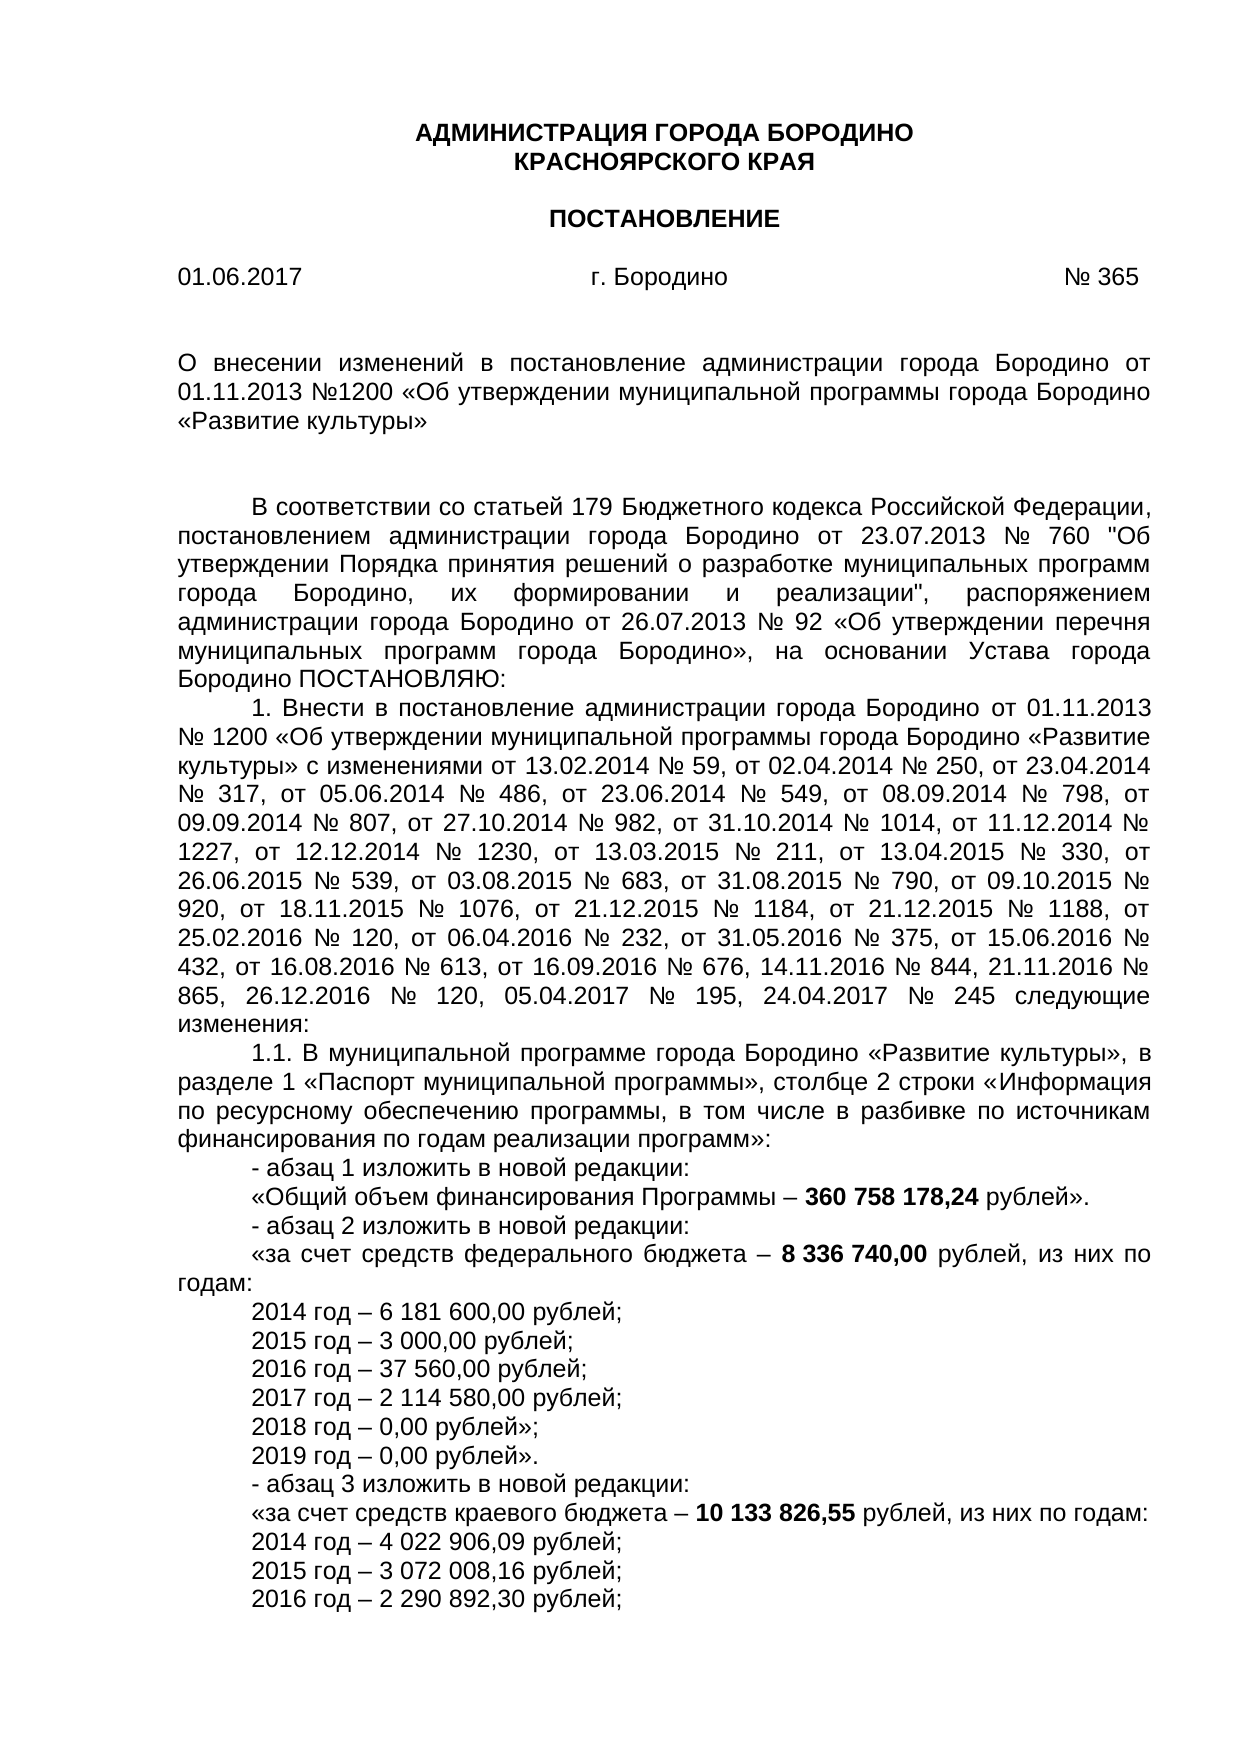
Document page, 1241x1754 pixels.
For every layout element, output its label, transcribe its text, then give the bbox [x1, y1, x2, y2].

text АДМИНИСТРАЦИЯ ГОРОДА БОРОДИНО [177, 118, 1152, 147]
text 2015 год – 3 072 008,16 рублей; [177, 1556, 1152, 1584]
text 2015 год – 3 000,00 рублей; [177, 1326, 1152, 1354]
text 01.06.2017 г. Бородино № 365 [177, 262, 1152, 291]
text В соответствии со статьей 179 Бюджетного кодекса Российской Федерации, постановлением администрации города Бородино от 23.07.2013 № 760 "Об утверждении Порядка принятия решений о разработке муниципальных программ города Бородино, их формировании и реализации", распоряжением администрации города Бородино от 26.07.2013 № 92 «Об утверждении перечня муниципальных программ города Бородино», на основании Устава города Бородино ПОСТАНОВЛЯЮ: [177, 492, 1152, 693]
text О внесении изменений в постановление администрации города Бородино от 01.11.2013 №1200 «Об утверждении муниципальной программы города Бородино «Развитие культуры» [177, 348, 1152, 434]
text - абзац 3 изложить в новой редакции: [177, 1469, 1152, 1498]
text ПОСТАНОВЛЕНИЕ [177, 204, 1152, 233]
text «Общий объем финансирования Программы – 360 758 178,24 рублей». [177, 1182, 1152, 1211]
text 2014 год – 4 022 906,09 рублей; [177, 1527, 1152, 1556]
text 2016 год – 2 290 892,30 рублей; [177, 1584, 1152, 1613]
text 2017 год – 2 114 580,00 рублей; [177, 1383, 1152, 1412]
text - абзац 2 изложить в новой редакции: [177, 1211, 1152, 1239]
text 1. Внести в постановление администрации города Бородино от 01.11.2013 № 1200 «Об утверждении муниципальной программы города Бородино «Развитие культуры» с изменениями от 13.02.2014 № 59, от 02.04.2014 № 250, от 23.04.2014 № 317, от 05.06.2014 № 486, от 23.06.2014 № 549, от 08.09.2014 № 798, от 09.09.2014 № 807, от 27.10.2014 № 982, от 31.10.2014 № 1014, от 11.12.2014 № 1227, от 12.12.2014 № 1230, от 13.03.2015 № 211, от 13.04.2015 № 330, от 26.06.2015 № 539, от 03.08.2015 № 683, от 31.08.2015 № 790, от 09.10.2015 № 920, от 18.11.2015 № 1076, от 21.12.2015 № 1184, от 21.12.2015 № 1188, от 25.02.2016 № 120, от 06.04.2016 № 232, от 31.05.2016 № 375, от 15.06.2016 № 432, от 16.08.2016 № 613, от 16.09.2016 № 676, 14.11.2016 № 844, 21.11.2016 № 865, 26.12.2016 № 120, 05.04.2017 № 195, 24.04.2017 № 245 следующие изменения: [177, 693, 1152, 1038]
text 2018 год – 0,00 рублей»; [177, 1412, 1152, 1441]
text 2016 год – 37 560,00 рублей; [177, 1354, 1152, 1383]
text 2014 год – 6 181 600,00 рублей; [177, 1297, 1152, 1326]
text - абзац 1 изложить в новой редакции: [177, 1153, 1152, 1182]
text «за счет средств краевого бюджета – 10 133 826,55 рублей, из них по годам: [177, 1498, 1152, 1527]
text «за счет средств федерального бюджета – 8 336 740,00 рублей, из них по годам: [177, 1239, 1152, 1297]
text КРАСНОЯРСКОГО КРАЯ [177, 147, 1152, 176]
text 1.1. В муниципальной программе города Бородино «Развитие культуры», в разделе 1 «Паспорт муниципальной программы», столбце 2 строки «Информация по ресурсному обеспечению программы, в том числе в разбивке по источникам финансирования по годам реализации программ»: [177, 1038, 1152, 1153]
text 2019 год – 0,00 рублей». [177, 1441, 1152, 1469]
